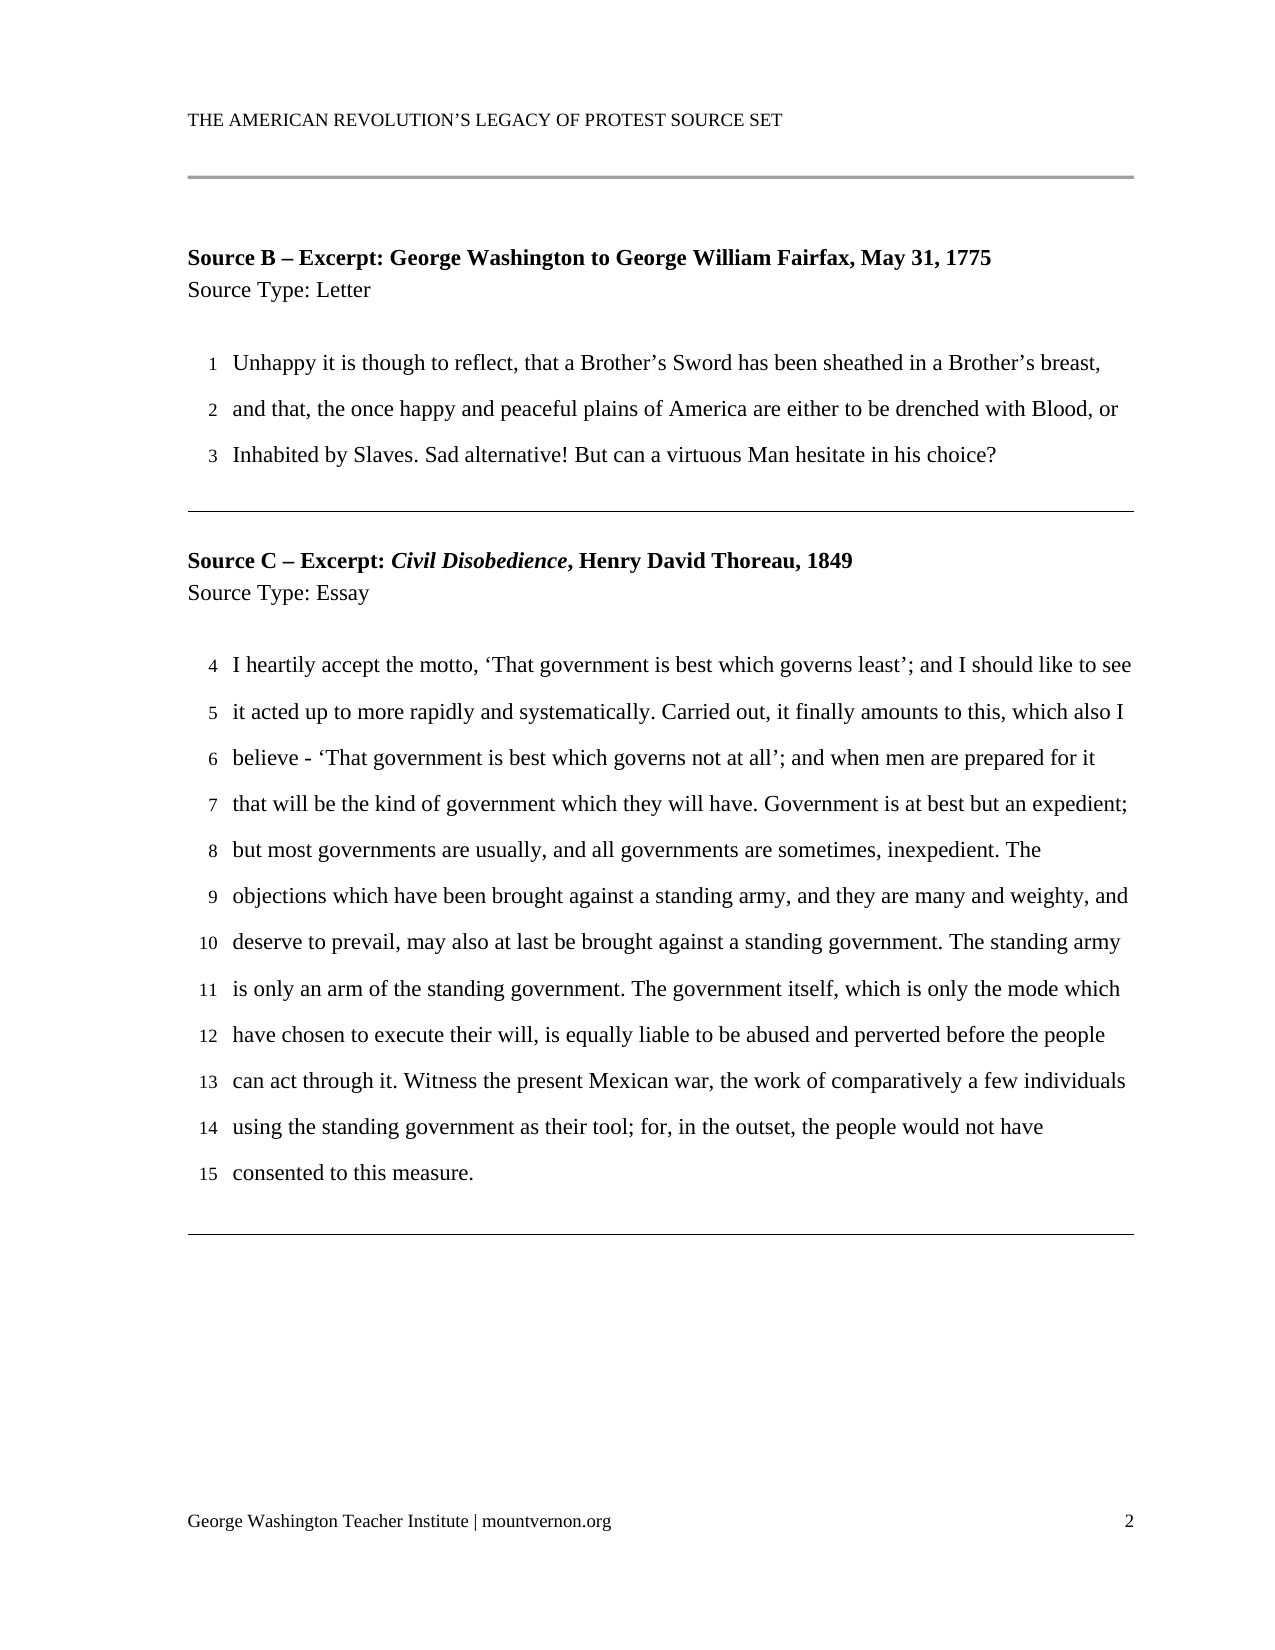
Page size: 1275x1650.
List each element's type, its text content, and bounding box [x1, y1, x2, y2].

list I heartily accept the motto, ‘That government is best which governs least’; and I should like to see [217, 652, 1134, 678]
text Source B – Excerpt: George Washington to George William Fairfax, May 31, 1775 Source Type: Letter [187, 244, 1134, 302]
list have chosen to execute their will, is equally liable to be abused and perverted before the people [217, 1021, 1134, 1047]
list deserve to prevail, may also at last be brought against a standing government. The standing army [217, 928, 1134, 955]
list that will be the kind of government which they will have. Government is at best but an expedient; [217, 790, 1134, 816]
list objections which have been brought against a standing army, and they are many and weighty, and [217, 882, 1134, 909]
list but most governments are usually, and all governments are sometimes, inexpedient. The [217, 836, 1134, 862]
list is only an arm of the standing government. The government itself, which is only the mode which [217, 974, 1134, 1001]
text Source C – Excerpt: Civil Disobedience, Henry David Thoreau, 1849 Source Type: Essay [187, 516, 1134, 605]
list believe - ‘That government is best which governs not at all’; and when men are prepared for it [217, 744, 1134, 770]
list and that, the once happy and peaceful plains of America are either to be drenched with Blood, or [217, 395, 1134, 421]
list can act through it. Witness the present Mexican war, the work of comparatively a few individuals [217, 1067, 1134, 1093]
list Unhappy it is though to reflect, that a Brother’s Sword has been sheathed in a Brother’s breast, [217, 348, 1134, 375]
list it acted up to more rapidly and systematically. Carried out, it finally amounts to this, which also I [217, 698, 1134, 724]
list Inhabited by Slaves. Sad alternative! But can a virtuous Man hesitate in his choice? [217, 441, 1134, 467]
list consented to this measure. [217, 1159, 1134, 1186]
list using the standing government as their tool; for, in the outset, the people would not have [217, 1113, 1134, 1139]
